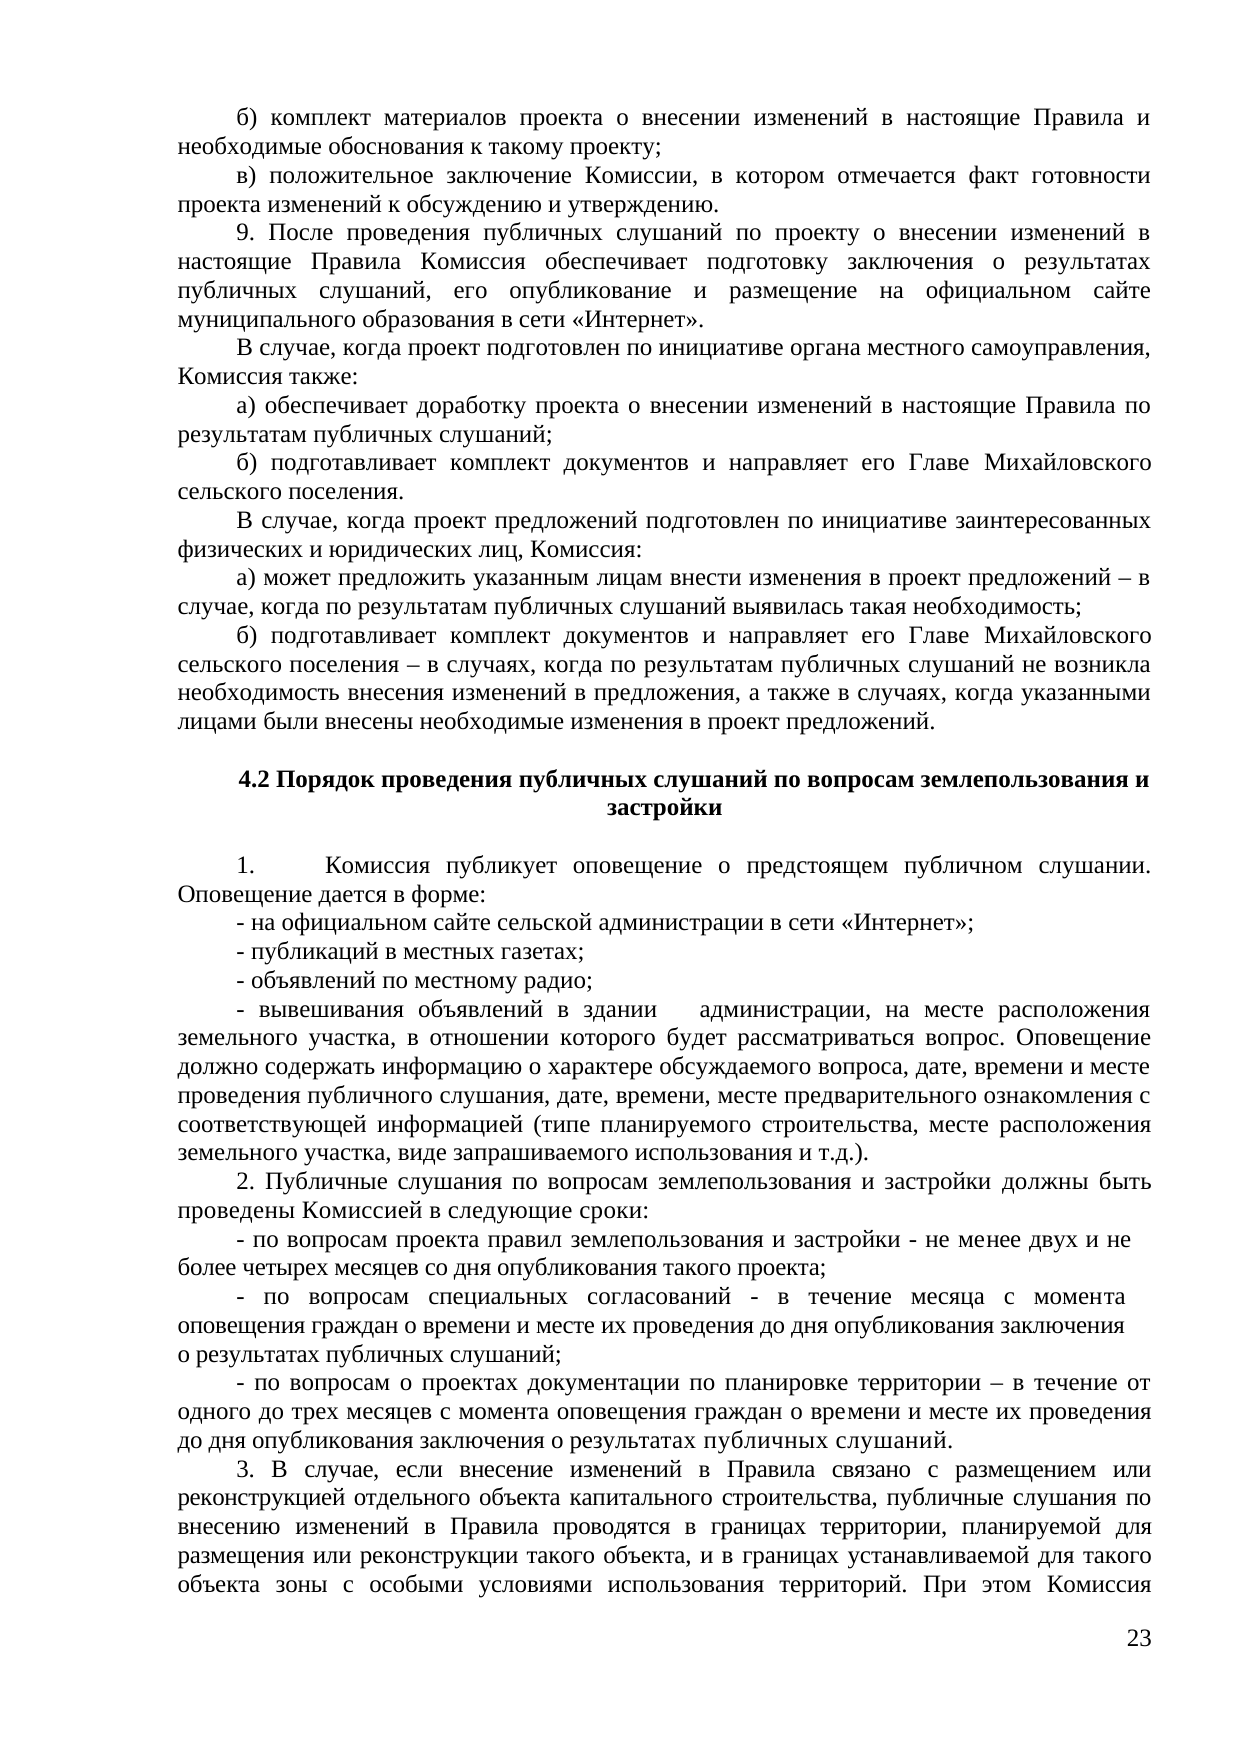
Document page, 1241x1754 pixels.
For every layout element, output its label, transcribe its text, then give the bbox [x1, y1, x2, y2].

text б) подготавливает комплект документов и направляет его Главе Михайловского сельского поселения. [177, 447, 1152, 505]
text а) обеспечивает доработку проекта о внесении изменений в настоящие Правила по результатам публичных слушаний; [177, 390, 1152, 447]
text - объявлений по местному радио; [177, 965, 1152, 994]
text б) подготавливает комплект документов и направляет его Главе Михайловского сельского поселения – в случаях, когда по результатам публичных слушаний не возникла необходимость внесения изменений в предложения, а также в случаях, когда указанными лицами были внесены необходимые изменения в проект предложений. [177, 620, 1152, 735]
text а) может предложить указанным лицам внести изменения в проект предложений – в случае, когда по результатам публичных слушаний выявилась такая необходимость; [177, 562, 1152, 620]
list Комиссия публикует оповещение о предстоящем публичном слушании. Оповещение дается в форме: [177, 850, 1152, 907]
text 2. Публичные слушания по вопросам землепользования и застройки должны быть проведены Комиссией в следующие сроки: [177, 1166, 1152, 1224]
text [177, 1454, 1152, 1597]
subtitle 4.2 Порядок проведения публичных слушаний по вопросам землепользования и застройки [177, 764, 1152, 821]
text - по вопросам о проектах документации по планировке территории – в течение от одного до трех месяцев с момента оповещения граждан о времени и месте их проведения до дня опубликования заключения о результатах публичных слушаний. [177, 1367, 1152, 1454]
text - по вопросам проекта правил землепользования и застройки - не менее двух и не более четырех месяцев со дня опубликования такого проекта; [177, 1224, 1131, 1281]
text - вывешивания объявлений в здании администрации, на месте расположения земельного участка, в отношении которого будет рассматриваться вопрос. Оповещение должно содержать информацию о характере обсуждаемого вопроса, дате, времени и месте проведения публичного слушания, дате, времени, месте предварительного ознакомления с соответствующей информацией (типе планируемого строительства, месте расположения земельного участка, виде запрашиваемого использования и т.д.). [177, 994, 1152, 1166]
text - публикаций в местных газетах; [177, 936, 1152, 965]
text в) положительное заключение Комиссии, в котором отмечается факт готовности проекта изменений к обсуждению и утверждению. [177, 160, 1152, 217]
text - по вопросам специальных согласований - в течение месяца с момента оповещения граждан о времени и месте их проведения до дня опубликования заключения о результатах публичных слушаний; [177, 1281, 1125, 1367]
text б) комплект материалов проекта о внесении изменений в настоящие Правила и необходимые обоснования к такому проекту; [177, 102, 1152, 160]
text 9. После проведения публичных слушаний по проекту о внесении изменений в настоящие Правила Комиссия обеспечивает подготовку заключения о результатах публичных слушаний, его опубликование и размещение на официальном сайте муниципального образования в сети «Интернет». [177, 217, 1152, 332]
text В случае, когда проект подготовлен по инициативе органа местного самоуправления, Комиссия также: [177, 332, 1152, 390]
text - на официальном сайте сельской администрации в сети «Интернет»; [177, 907, 1152, 936]
text В случае, когда проект предложений подготовлен по инициативе заинтересованных физических и юридических лиц, Комиссия: [177, 505, 1152, 562]
